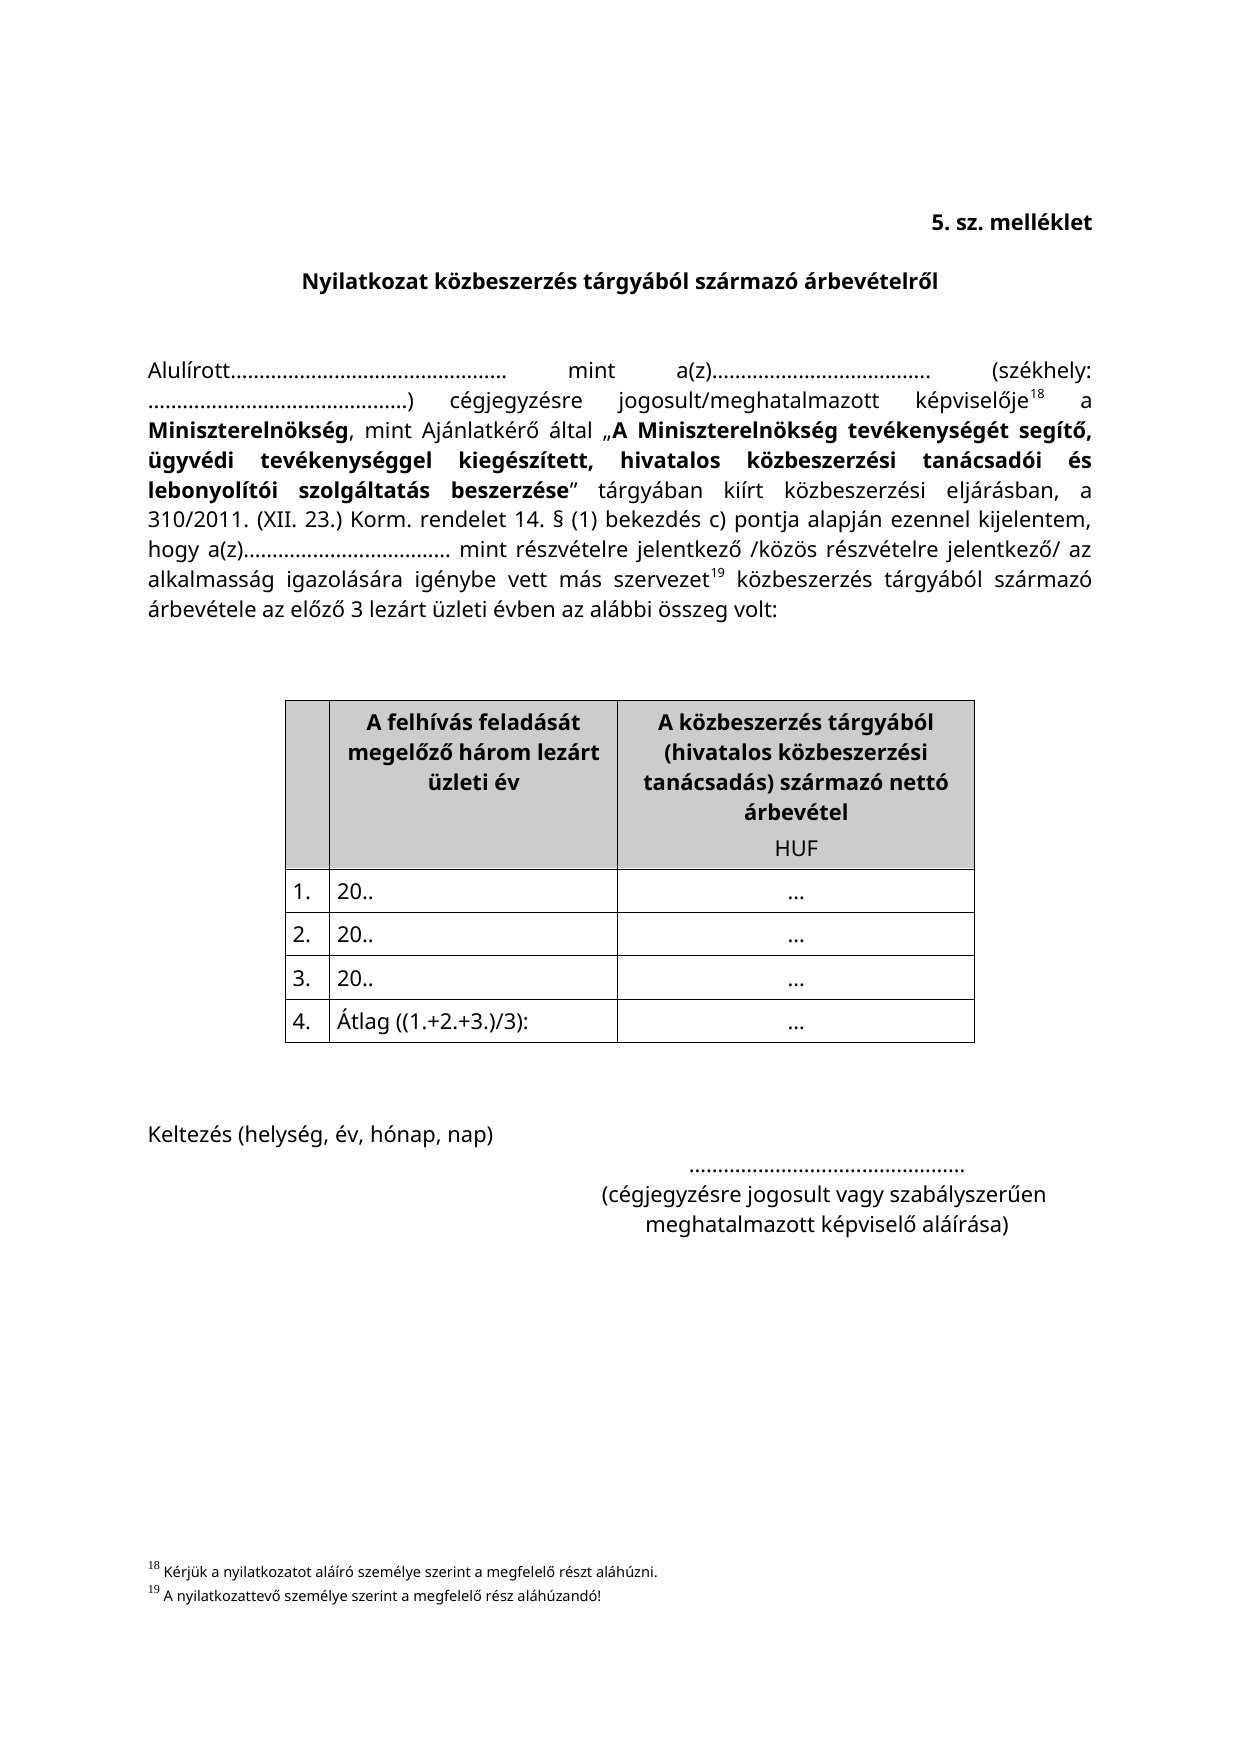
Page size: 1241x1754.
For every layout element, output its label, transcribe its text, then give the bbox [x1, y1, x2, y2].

table_cell 1. [286, 870, 329, 912]
text Alulírott………………………………………… mint a(z)……………………………….. (székhely:………………………………………) cégjegyzésre jogosult/meghatalmazott képviselője a Miniszterelnökség, mint Ajánlatkérő által „A Miniszterelnökség tevékenységét segítő, ügyvédi tevékenységgel kiegészített, hivatalos közbeszerzési tanácsadói és lebonyolítói szolgáltatás beszerzése” tárgyában kiírt közbeszerzési eljárásban, a 310/2011. (XII. 23.) Korm. rendelet 14. § (1) bekezdés c) pontja alapján ezennel kijelentem, hogy a(z)……………………………… mint részvételre jelentkező /közös részvételre jelentkező/ az alkalmasság igazolására igénybe vett más szervezet közbeszerzés tárgyából származó árbevétele az előző 3 lezárt üzleti évben az alábbi összeg volt: [148, 355, 1092, 623]
table_cell 4. [286, 1000, 329, 1042]
text 5. sz. melléklet [443, 206, 1092, 236]
text Keltezés (helység, év, hónap, nap) [147, 1119, 1092, 1149]
text ………………………………………… [148, 1149, 1092, 1179]
table_header [286, 701, 329, 868]
table_cell 2. [286, 913, 329, 955]
table_header A közbeszerzés tárgyából (hivatalos közbeszerzési tanácsadás) származó nettó árbevétel HUF [618, 701, 974, 868]
text Nyilatkozat közbeszerzés tárgyából származó árbevételről [148, 266, 1092, 296]
table_cell 20.. [330, 956, 617, 998]
table_cell Átlag ((1.+2.+3.)/3): [330, 1000, 617, 1042]
table_cell 3. [286, 956, 329, 998]
table_cell 20.. [330, 870, 617, 912]
table_cell … [618, 956, 974, 998]
table_cell 20.. [330, 913, 617, 955]
table_cell … [618, 913, 974, 955]
table_cell … [618, 870, 974, 912]
table_cell … [618, 1000, 974, 1042]
text meghatalmazott képviselő aláírása) [148, 1208, 1092, 1238]
text (cégjegyzésre jogosult vagy szabályszerűen [148, 1179, 1092, 1208]
table_header A felhívás feladását megelőző három lezárt üzleti év [330, 701, 617, 868]
